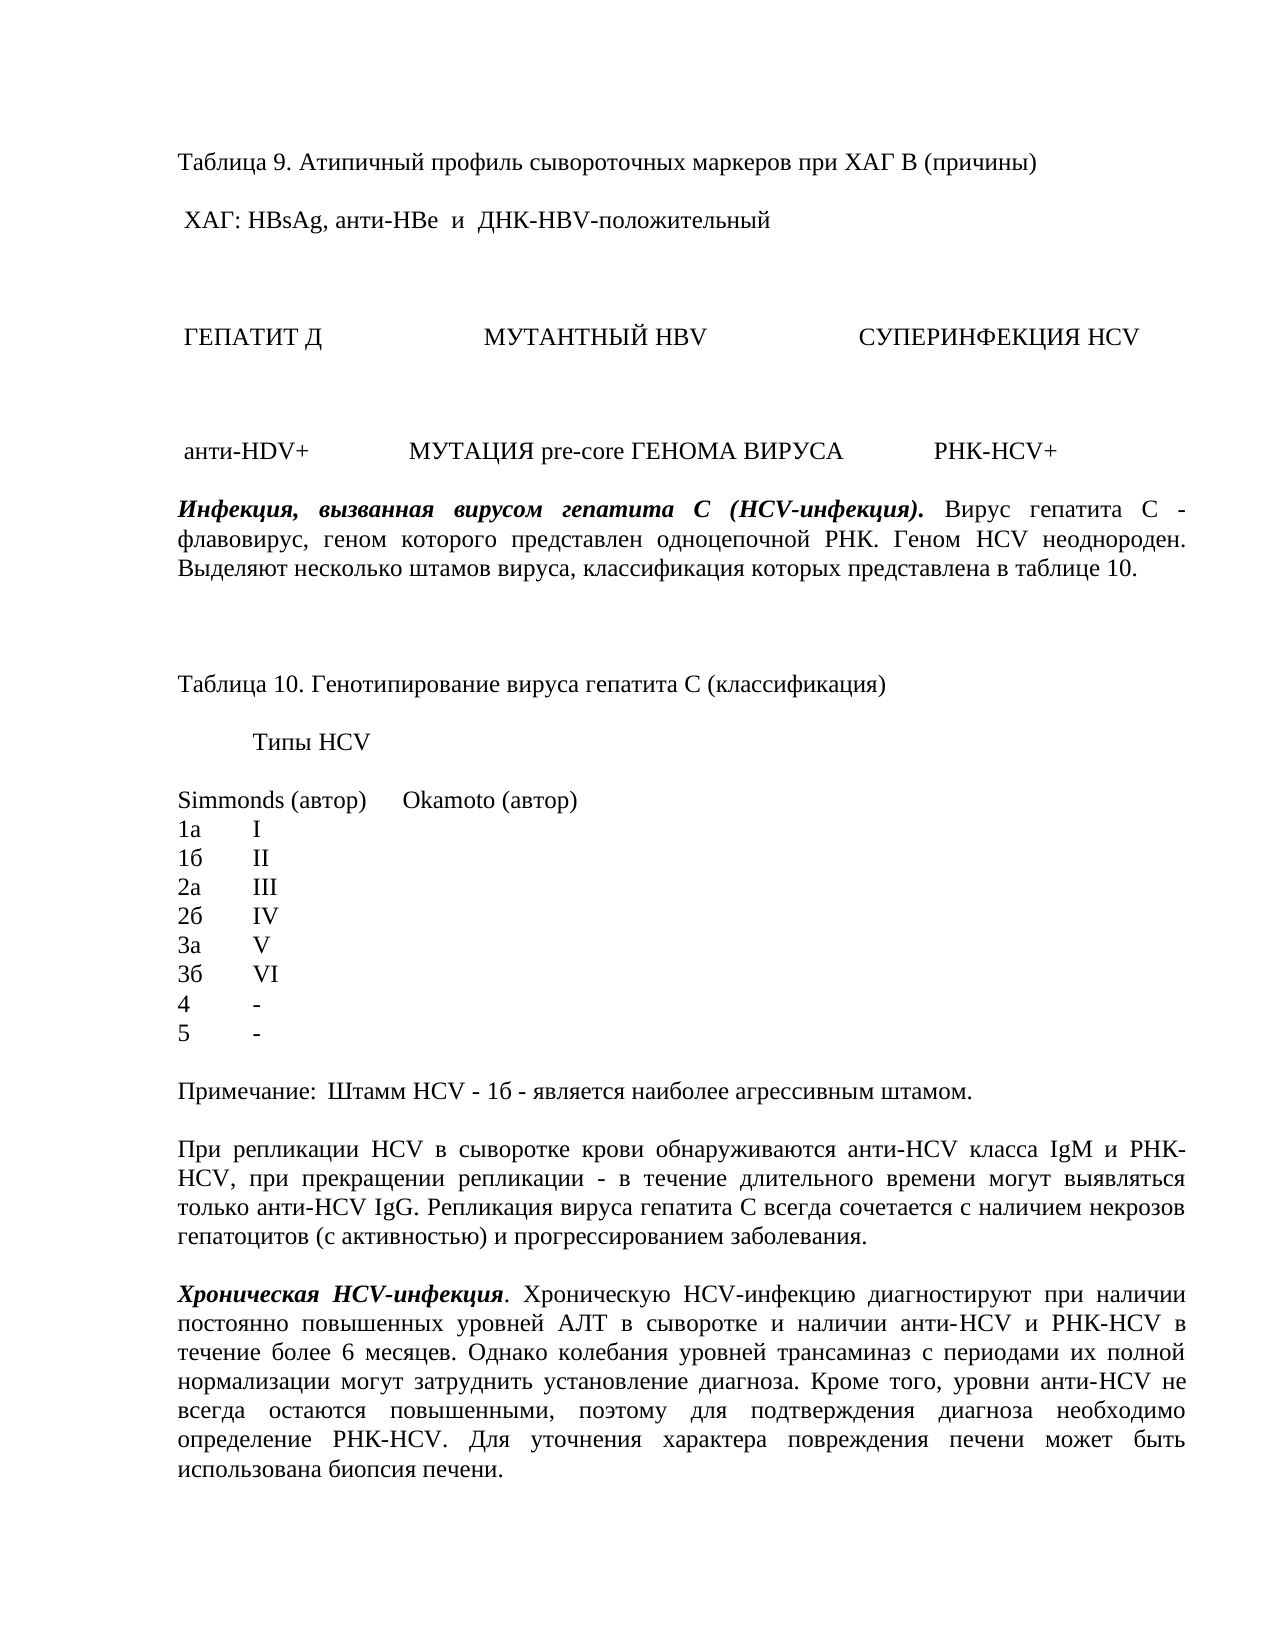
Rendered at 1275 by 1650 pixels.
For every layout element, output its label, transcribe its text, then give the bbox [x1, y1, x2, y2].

text 2а III [177, 872, 1186, 901]
text Хроническая HCV-инфекция. Хроническую HCV-инфекцию диагностируют при наличии постоянно повышенных уровней АЛТ в сыворотке и наличии анти-HCV и РНК-HCV в течение более 6 месяцев. Однако колебания уровней трансаминаз с периодами их полной нормализации могут затруднить установление диагноза. Кроме того, уровни анти-HCV не всегда остаются повышенными, поэтому для подтверждения диагноза необходимо определение РНК-HCV. Для уточнения характера повреждения печени может быть использована биопсия печени. [177, 1279, 1186, 1482]
text Типы HCV [177, 727, 1186, 756]
text Примечание: Штамм HCV - 1б - является наиболее агрессивным штамом. [177, 1076, 1186, 1105]
text 3б VI [177, 959, 1186, 988]
text 1a I [177, 814, 1186, 843]
text Инфекция, вызванная вирусом гепатита С (HCV-инфекция). Вирус гепатита С - флавовирус, геном которого представлен одноцепочной РНК. Геном HCV неоднороден. Выделяют несколько штамов вируса, классификация которых представлена в таблице 10. [177, 494, 1186, 582]
text Таблица 9. Атипичный профиль сывороточных маркеров при ХАГ В (причины) [177, 147, 1186, 176]
text Simmonds (автор) Okamoto (автор) [177, 785, 1186, 814]
text 3а V [177, 930, 1186, 959]
text 2б IV [177, 901, 1186, 930]
text 4 - [177, 988, 1186, 1017]
text ХАГ: HBsAg, анти-HBe и ДНК-HBV-положительный [177, 205, 1186, 234]
text анти-HDV+ МУТАЦИЯ pre-core ГЕНОМА ВИРУСА РНК-HCV+ [177, 436, 1186, 465]
text При репликации HCV в сыворотке крови обнаруживаются анти-HCV класса IgM и РНК- HCV, при прекращении репликации - в течение длительного времени могут выявляться только анти-HCV IgG. Репликация вируса гепатита С всегда сочетается с наличием некрозов гепатоцитов (с активностью) и прогрессированием заболевания. [177, 1134, 1186, 1250]
text ГЕПАТИТ Д МУТАНТНЫЙ HBV СУПЕРИНФЕКЦИЯ HCV [177, 322, 1186, 351]
text 5 - [177, 1017, 1186, 1047]
text 1б II [177, 843, 1186, 872]
text Таблица 10. Генотипирование вируса гепатита С (классификация) [177, 669, 1186, 698]
